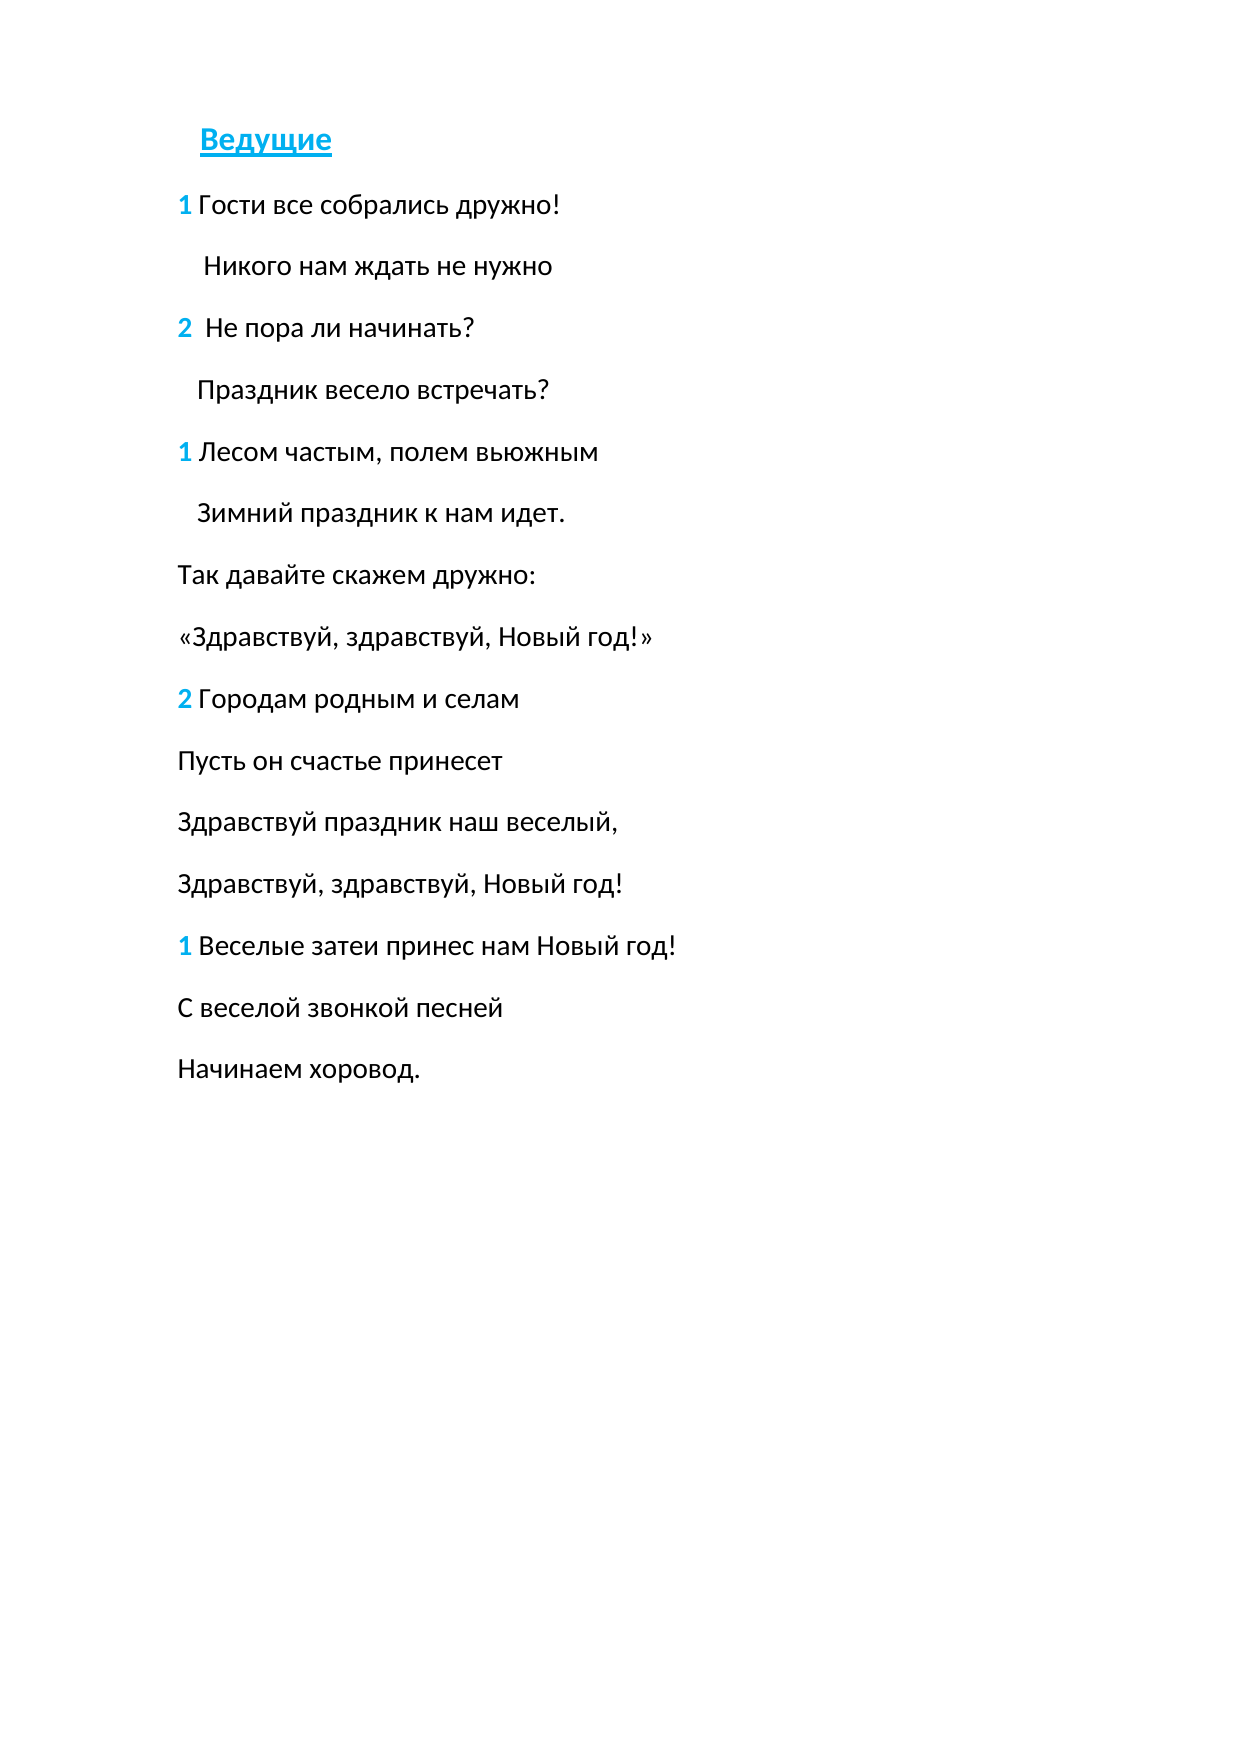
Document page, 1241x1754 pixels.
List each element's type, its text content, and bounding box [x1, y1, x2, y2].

text Праздник весело встречать? [177, 371, 1152, 407]
text 1 Лесом частым, полем вьюжным [177, 433, 1152, 468]
text 2 Городам родным и селам [177, 680, 1152, 716]
text Здравствуй праздник наш веселый, [177, 803, 1152, 839]
text Никого нам ждать не нужно [177, 247, 1152, 283]
text Ведущие [177, 118, 1152, 159]
text Здравствуй, здравствуй, Новый год! [177, 865, 1152, 901]
text Пусть он счастье принесет [177, 742, 1152, 777]
text Так давайте скажем дружно: [177, 556, 1152, 592]
text 1 Гости все собрались дружно! [177, 186, 1152, 221]
text Зимний праздник к нам идет. [177, 494, 1152, 530]
text Начинаем хоровод. [177, 1051, 1152, 1086]
text С веселой звонкой песней [177, 989, 1152, 1024]
text «Здравствуй, здравствуй, Новый год!» [177, 618, 1152, 654]
text 2 Не пора ли начинать? [177, 309, 1152, 345]
text 1 Веселые затеи принес нам Новый год! [177, 927, 1152, 963]
